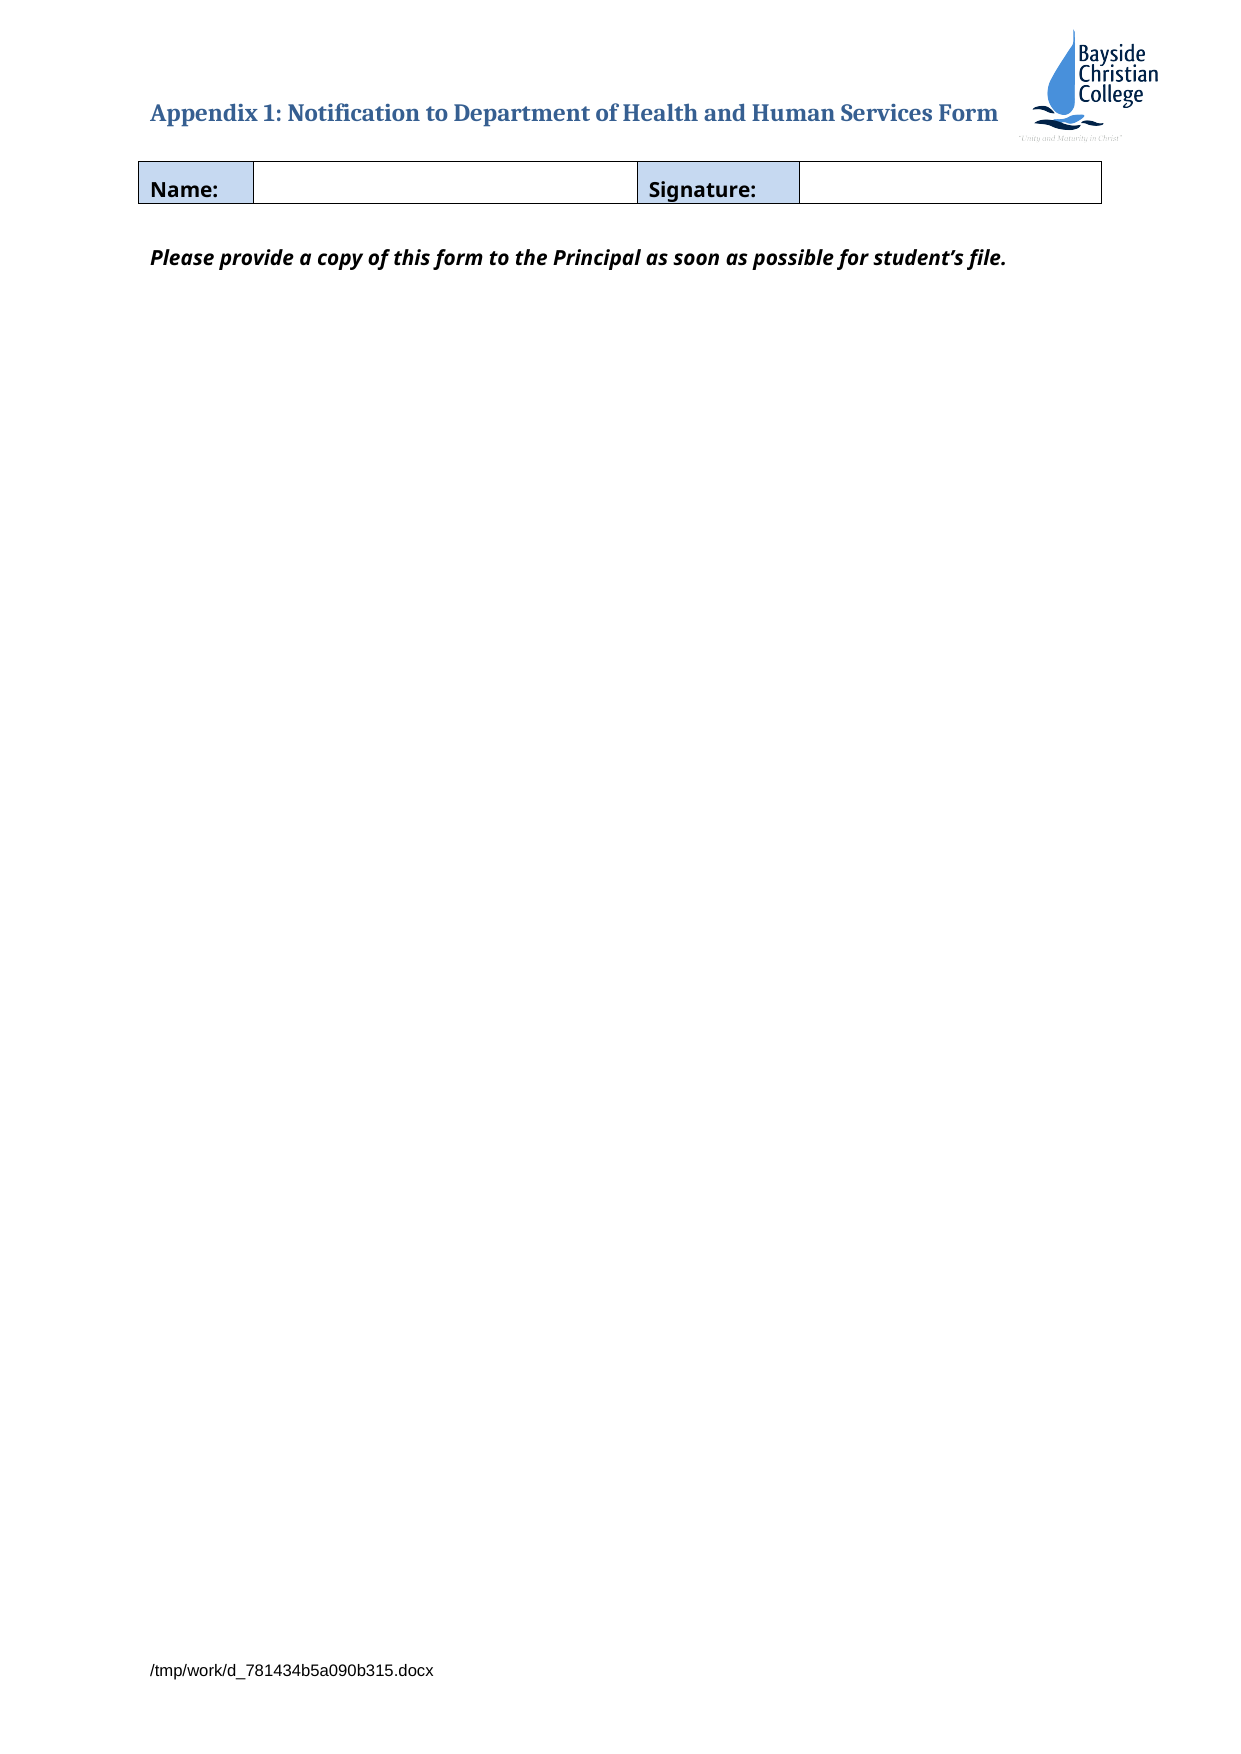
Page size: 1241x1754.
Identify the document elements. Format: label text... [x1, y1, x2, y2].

table_header Name: [139, 162, 253, 203]
table_header [800, 162, 1101, 203]
picture [1001, 18, 1172, 162]
table_header Signature: [638, 162, 799, 203]
table_header [254, 162, 637, 203]
text Please provide a copy of this form to the Principal as soon as possible for student’s file. [150, 243, 1090, 272]
